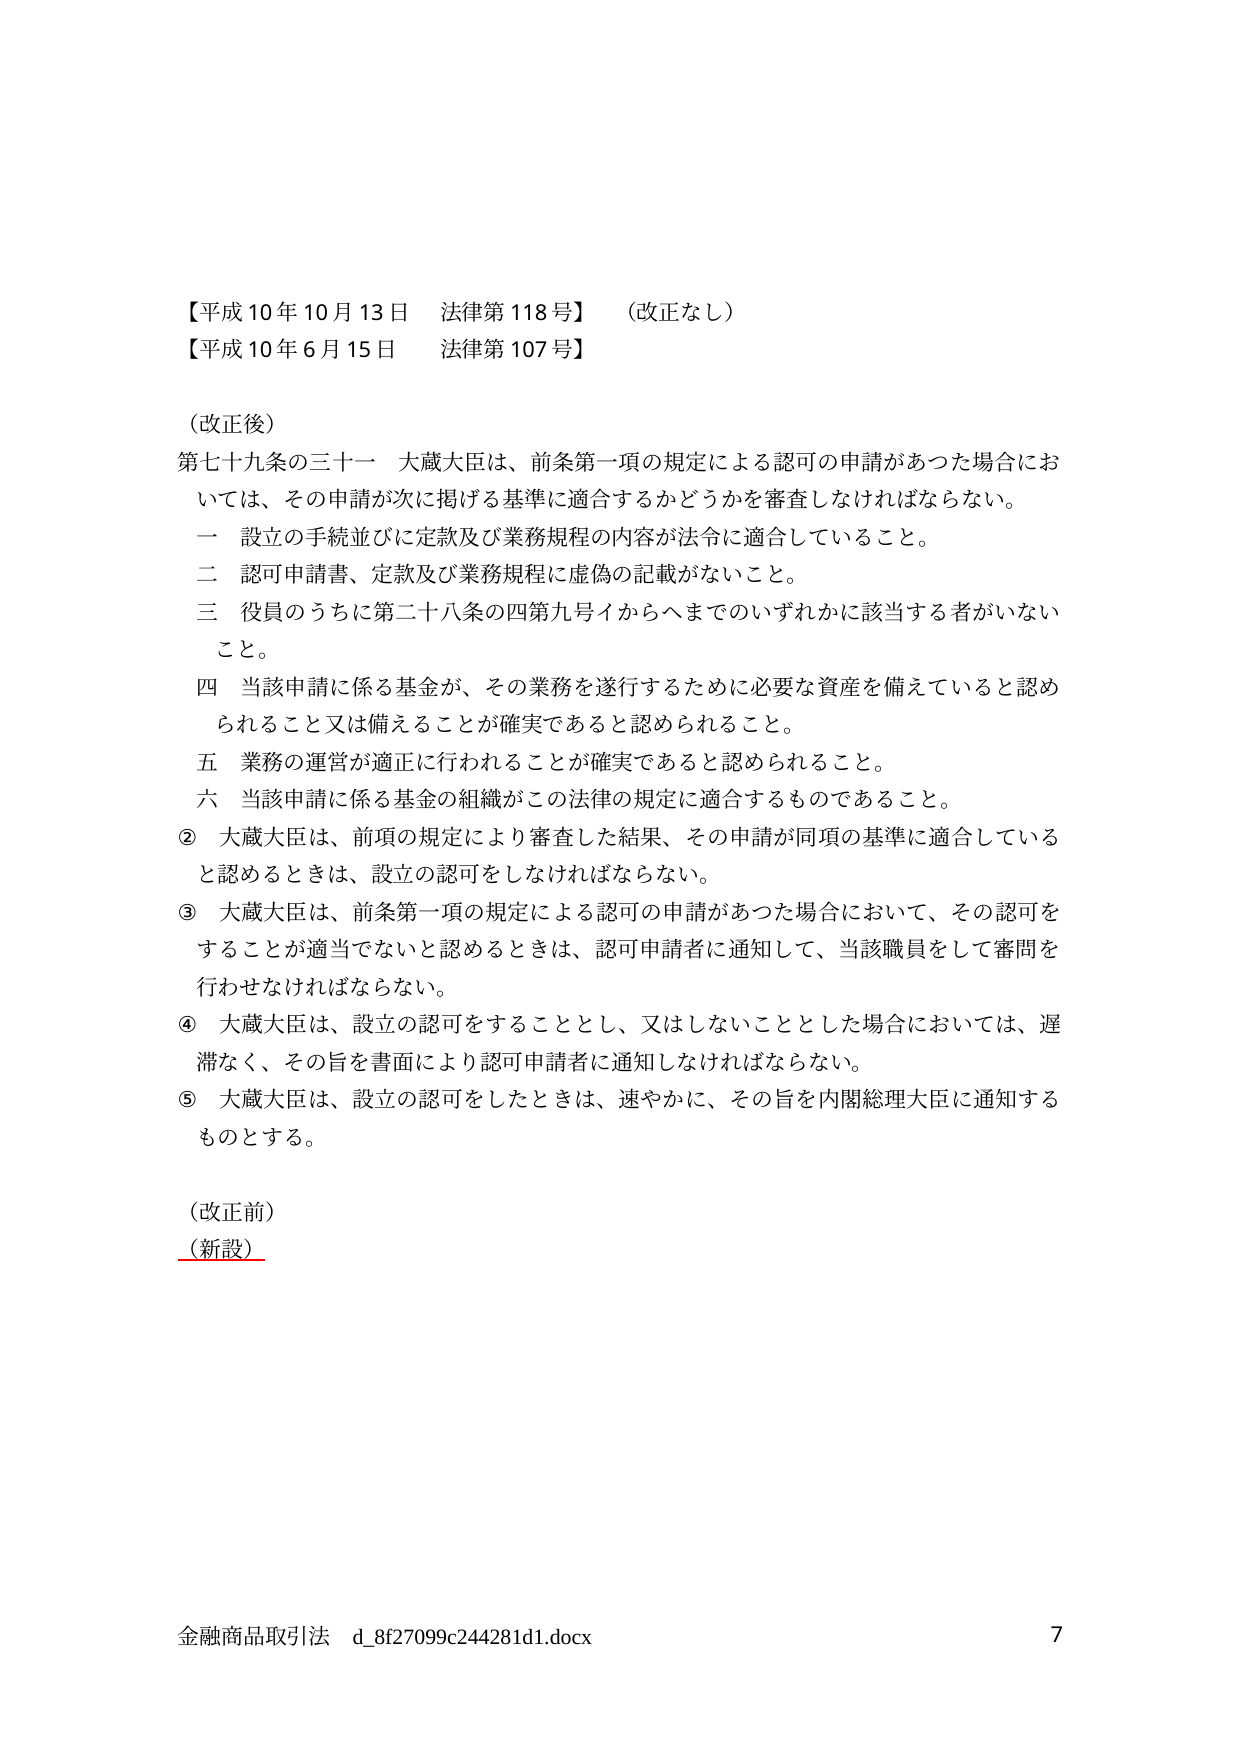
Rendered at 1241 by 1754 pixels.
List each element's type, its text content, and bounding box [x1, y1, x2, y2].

text 六 当該申請に係る基金の組織がこの法律の規定に適合するものであること。 [196, 779, 1063, 817]
text 三 役員のうちに第二十八条の四第九号イからヘまでのいずれかに該当する者がいないこと。 [196, 592, 1063, 667]
text ④ 大蔵大臣は、設立の認可をすることとし、又はしないこととした場合においては、遅滞なく、その旨を書面により認可申請者に通知しなければならない。 [177, 1004, 1063, 1079]
text ② 大蔵大臣は、前項の規定により審査した結果、その申請が同項の基準に適合していると認めるときは、設立の認可をしなければならない。 [177, 817, 1063, 892]
text 一 設立の手続並びに定款及び業務規程の内容が法令に適合していること。 [196, 517, 1063, 554]
text （新設） [177, 1229, 1063, 1267]
text ⑤ 大蔵大臣は、設立の認可をしたときは、速やかに、その旨を内閣総理大臣に通知するものとする。 [177, 1079, 1063, 1154]
text 第七十九条の三十一 大蔵大臣は、前条第一項の規定による認可の申請があつた場合においては、その申請が次に掲げる基準に適合するかどうかを審査しなければならない。 [177, 442, 1063, 517]
text 【平成10年10月13日 法律第118号】 （改正なし） [177, 292, 1063, 329]
text 二 認可申請書、定款及び業務規程に虚偽の記載がないこと。 [196, 554, 1063, 592]
text 四 当該申請に係る基金が、その業務を遂行するために必要な資産を備えていると認められること又は備えることが確実であると認められること。 [196, 667, 1063, 742]
text （改正後） [177, 404, 1063, 442]
text （改正前） [177, 1192, 1063, 1229]
text 【平成10年6月15日 法律第107号】 [177, 329, 1063, 367]
text ③ 大蔵大臣は、前条第一項の規定による認可の申請があつた場合において、その認可をすることが適当でないと認めるときは、認可申請者に通知して、当該職員をして審問を行わせなければならない。 [177, 892, 1063, 1004]
text 五 業務の運営が適正に行われることが確実であると認められること。 [196, 742, 1063, 779]
